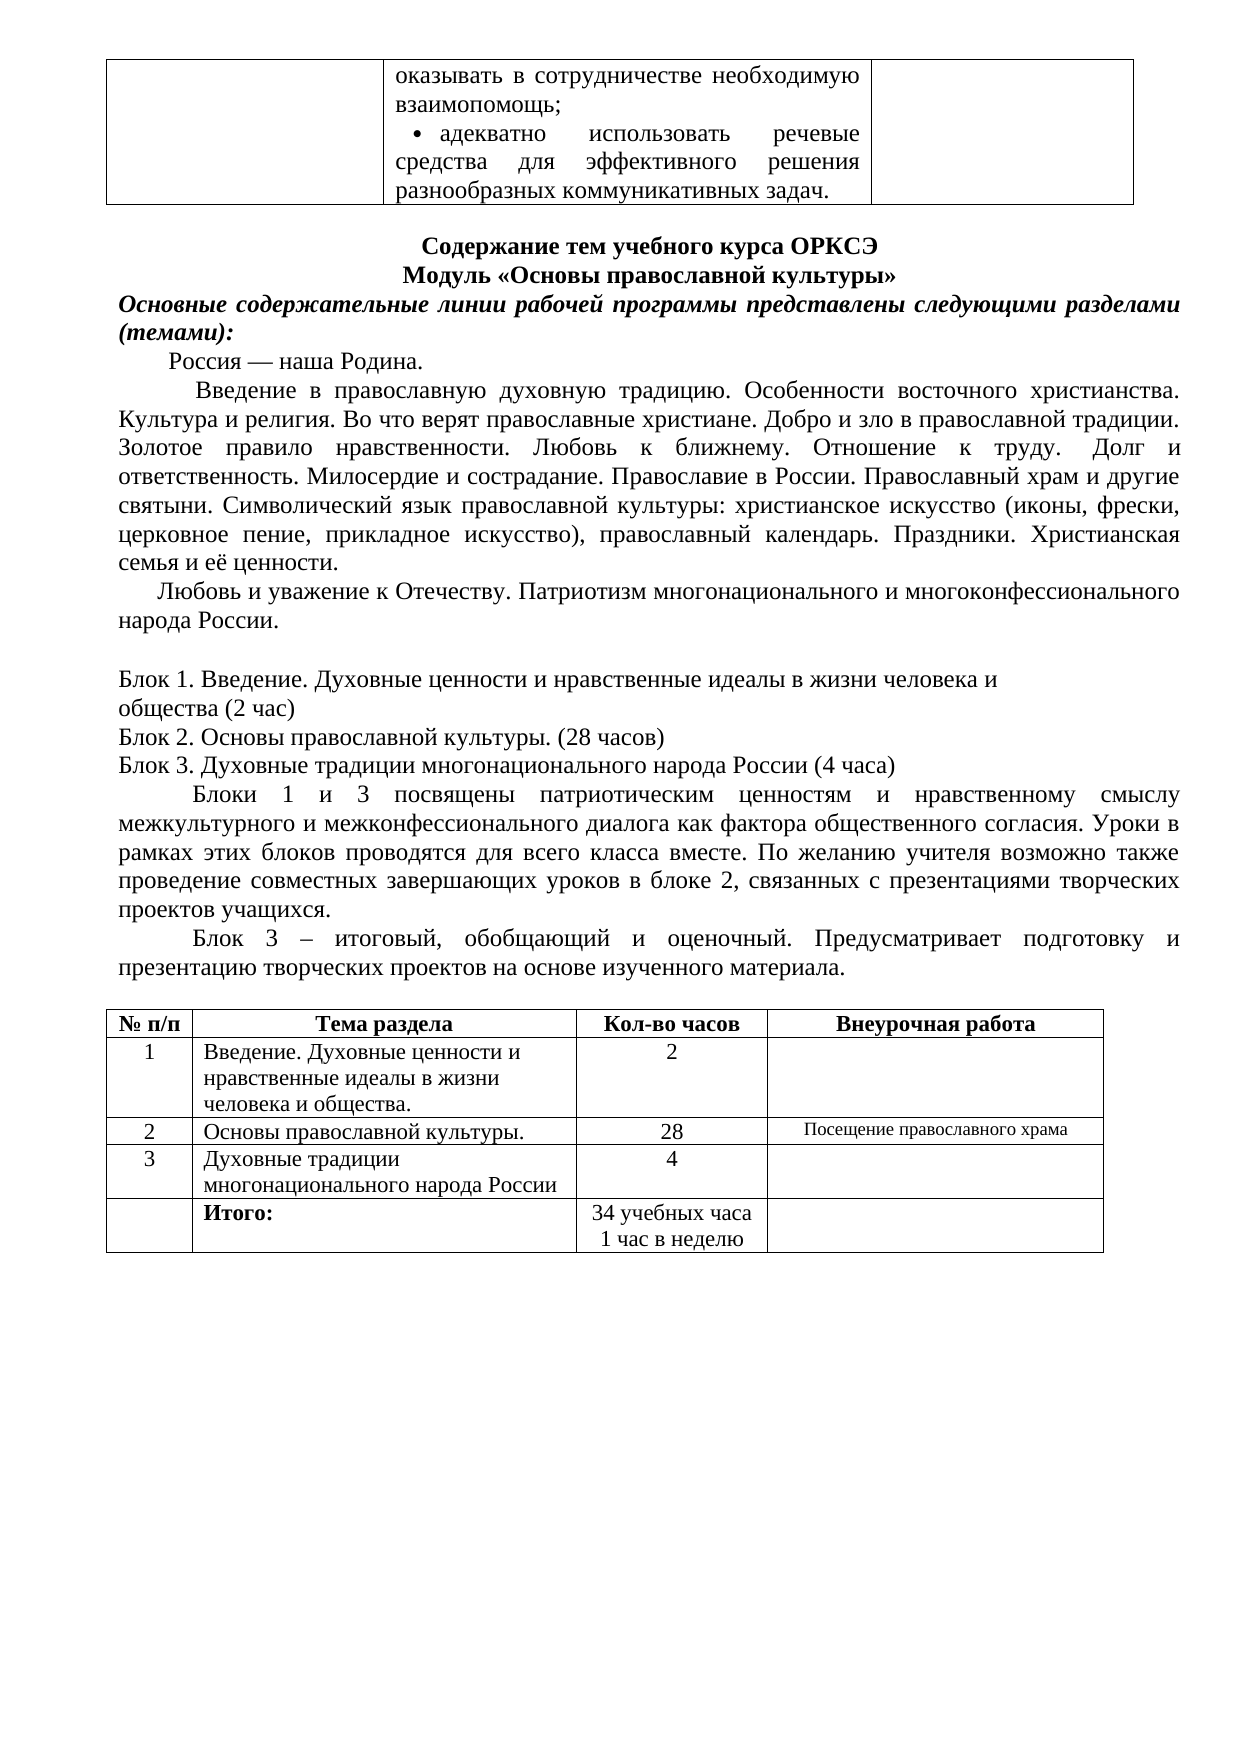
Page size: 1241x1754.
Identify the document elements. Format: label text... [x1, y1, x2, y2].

table_header Внеурочная работа [768, 1010, 1103, 1037]
table_cell [107, 1199, 192, 1252]
table_cell 2 [577, 1038, 767, 1117]
text Любовь и уважение к Отечеству. Патриотизм многонационального и многоконфессионального народа России. [118, 576, 1181, 634]
table_cell 34 учебных часа 1 час в неделю [577, 1199, 767, 1252]
table_cell Основы православной культуры. [193, 1118, 576, 1144]
table_header Кол-во часов [577, 1010, 767, 1037]
table_cell [768, 1038, 1103, 1117]
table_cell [107, 60, 383, 204]
text Блоки 1 и 3 посвящены патриотическим ценностям и нравственному смыслу межкультурного и межконфессионального диалога как фактора общественного согласия. Уроки в рамках этих блоков проводятся для всего класса вместе. По желанию учителя возможно также проведение совместных завершающих уроков в блоке 2, связанных с презентациями творческих проектов учащихся. [118, 779, 1181, 923]
table_cell 3 [107, 1145, 192, 1198]
table_header Тема раздела [193, 1010, 576, 1037]
table_cell 1 [107, 1038, 192, 1117]
table_cell 4 [577, 1145, 767, 1198]
text Блок 1. Введение. Духовные ценности и нравственные идеалы в жизни человека и [118, 664, 1181, 693]
text Модуль «Основы православной культуры» [118, 260, 1181, 289]
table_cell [872, 60, 1133, 204]
table_cell Введение. Духовные ценности и нравственные идеалы в жизни человека и общества. [193, 1038, 576, 1117]
text Блок 3. Духовные традиции многонационального народа России (4 часа) [118, 751, 1181, 779]
table_cell [768, 1145, 1103, 1198]
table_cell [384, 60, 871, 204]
table_cell [768, 1199, 1103, 1252]
table_cell Посещение православного храма [768, 1118, 1103, 1144]
text Блок 3 – итоговый, обобщающий и оценочный. Предусматривает подготовку и презентацию творческих проектов на основе изученного материала. [118, 923, 1181, 981]
text общества (2 час) [118, 693, 1181, 722]
text Основные содержательные линии рабочей программы представлены следующими разделами (темами): [118, 289, 1181, 346]
text Блок 2. Основы православной культуры. (28 часов) [118, 722, 1181, 751]
text Россия — наша Родина. [118, 346, 1181, 375]
table_cell Духовные традиции многонационального народа России [193, 1145, 576, 1198]
text Содержание тем учебного курса ОРКСЭ [118, 231, 1181, 260]
table_cell 28 [577, 1118, 767, 1144]
table_cell Итого: [193, 1199, 576, 1252]
text Введение в православную духовную традицию. Особенности восточного христианства. Культура и религия. Во что верят православные христиане. Добро и зло в православной традиции. Золотое правило нравственности. Любовь к ближнему. Отношение к труду. Долг и ответственность. Милосердие и сострадание. Православие в России. Православный храм и другие святыни. Символический язык православной культуры: христианское искусство (иконы, фрески, церковное пение, прикладное искусство), православный календарь. Праздники. Христианская семья и её ценности. [118, 375, 1181, 576]
table_cell 2 [107, 1118, 192, 1144]
table_header № п/п [107, 1010, 192, 1037]
